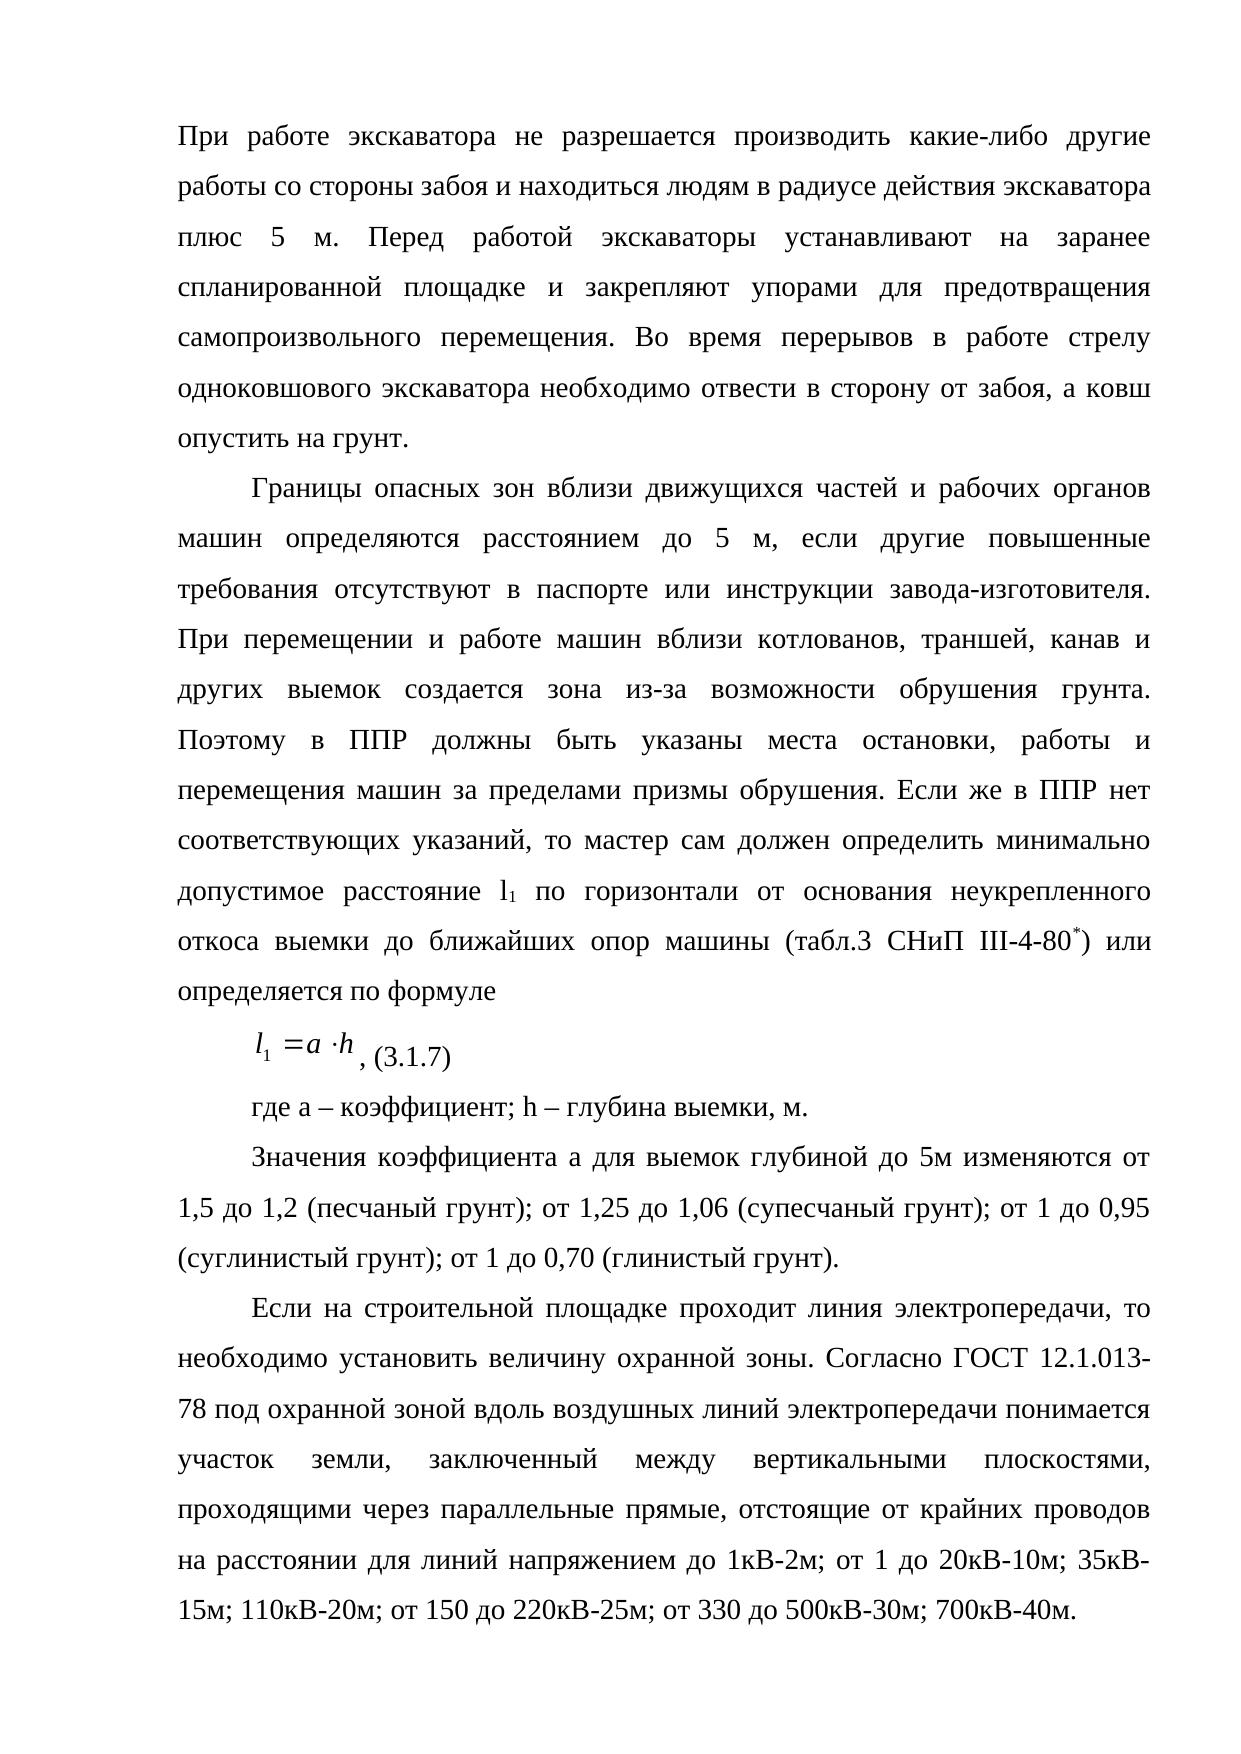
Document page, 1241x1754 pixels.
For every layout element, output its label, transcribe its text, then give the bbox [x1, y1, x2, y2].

text где а – коэффициент; h – глубина выемки, м. [177, 1089, 1152, 1123]
text Значения коэффициента а для выемок глубиной до 5м изменяются от 1,5 до 1,2 (песчаный грунт); от 1,25 до 1,06 (супесчаный грунт); от 1 до 0,95 (суглинистый грунт); от 1 до 0,70 (глинистый грунт). [177, 1139, 1152, 1273]
text , (3.1.7) [177, 1024, 1152, 1072]
text Если на строительной площадке проходит линия электропередачи, то необходимо установить величину охранной зоны. Согласно ГОСТ 12.1.013-78 под охранной зоной вдоль воздушных линий электропередачи понимается участок земли, заключенный между вертикальными плоскостями, проходящими через параллельные прямые, отстоящие от крайних проводов на расстоянии для линий напряжением до 1кВ-2м; от 1 до 20кВ-10м; 35кВ-15м; 110кВ-20м; от 150 до 220кВ-25м; от 330 до 500кВ-30м; 700кВ-40м. [177, 1290, 1152, 1626]
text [177, 118, 1152, 453]
text Границы опасных зон вблизи движущихся частей и рабочих органов машин определяются расстоянием до , если другие повышенные требования отсутствуют в паспорте или инструкции завода-изготовителя. При перемещении и работе машин вблизи котлованов, траншей, канав и других выемок создается зона из-за возможности обрушения грунта. Поэтому в ППР должны быть указаны места остановки, работы и перемещения машин за пределами призмы обрушения. Если же в ППР нет соответствующих указаний, то мастер сам должен определить минимально допустимое расстояние l1 по горизонтали от основания неукрепленного откоса выемки до ближайших опор машины (табл.3 СНиП III-4-80*) или определяется по формуле [177, 470, 1152, 1007]
